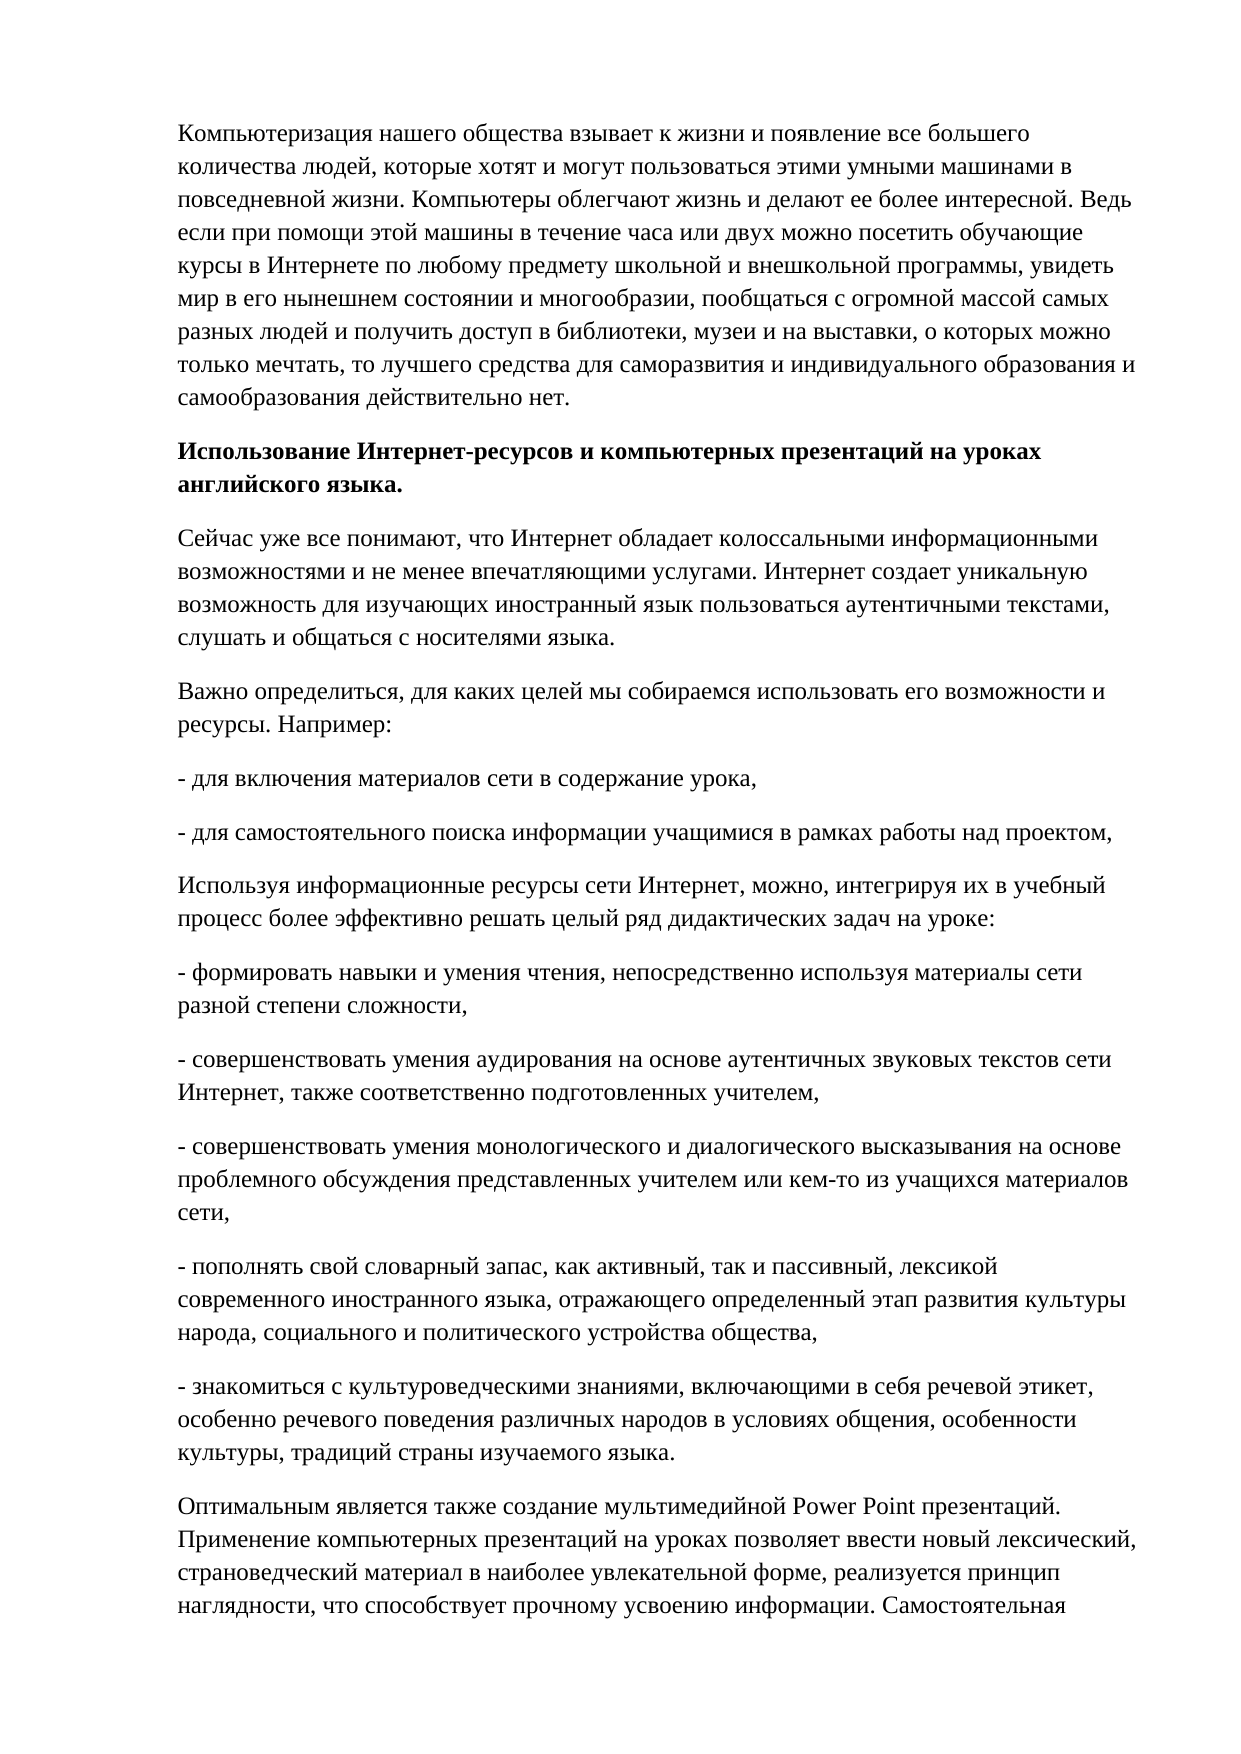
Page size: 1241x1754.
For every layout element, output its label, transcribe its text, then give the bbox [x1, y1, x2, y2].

text - совершенствовать умения монологического и диалогического высказывания на основе проблемного обсуждения представленных учителем или кем-то из учащихся материалов сети, [177, 1131, 1152, 1226]
text Используя информационные ресурсы сети Интернет, можно, интегрируя их в учебный процесс более эффективно решать целый ряд дидактических задач на уроке: [177, 871, 1152, 932]
text - совершенствовать умения аудирования на основе аутентичных звуковых текстов сети Интернет, также соответственно подготовленных учителем, [177, 1044, 1152, 1106]
text - знакомиться с культуроведческими знаниями, включающими в себя речевой этикет, особенно речевого поведения различных народов в условиях общения, особенности культуры, традиций страны изучаемого языка. [177, 1371, 1152, 1466]
text Сейчас уже все понимают, что Интернет обладает колоссальными информационными возможностями и не менее впечатляющими услугами. Интернет создает уникальную возможность для изучающих иностранный язык пользоваться аутентичными текстами, слушать и общаться с носителями языка. [177, 523, 1152, 651]
text - для включения материалов сети в содержание урока, [177, 763, 1152, 792]
text Использование Интернет-ресурсов и компьютерных презентаций на уроках английского языка. [177, 436, 1152, 498]
text Важно определиться, для каких целей мы собираемся использовать его возможности и ресурсы. Например: [177, 676, 1152, 738]
text Компьютеризация нашего общества взывает к жизни и появление все большего количества людей, которые хотят и могут пользоваться этими умными машинами в повседневной жизни. Компьютеры облегчают жизнь и делают ее более интересной. Ведь если при помощи этой машины в течение часа или двух можно посетить обучающие курсы в Интернете по любому предмету школьной и внешкольной программы, увидеть мир в его нынешнем состоянии и многообразии, пообщаться с огромной массой самых разных людей и получить доступ в библиотеки, музеи и на выставки, о которых можно только мечтать, то лучшего средства для саморазвития и индивидуального образования и самообразования действительно нет. [177, 118, 1152, 411]
text - для самостоятельного поиска информации учащимися в рамках работы над проектом, [177, 817, 1152, 845]
text - формировать навыки и умения чтения, непосредственно используя материалы сети разной степени сложности, [177, 957, 1152, 1019]
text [177, 1491, 1152, 1619]
text - пополнять свой словарный запас, как активный, так и пассивный, лексикой современного иностранного языка, отражающего определенный этап развития культуры народа, социального и политического устройства общества, [177, 1251, 1152, 1346]
